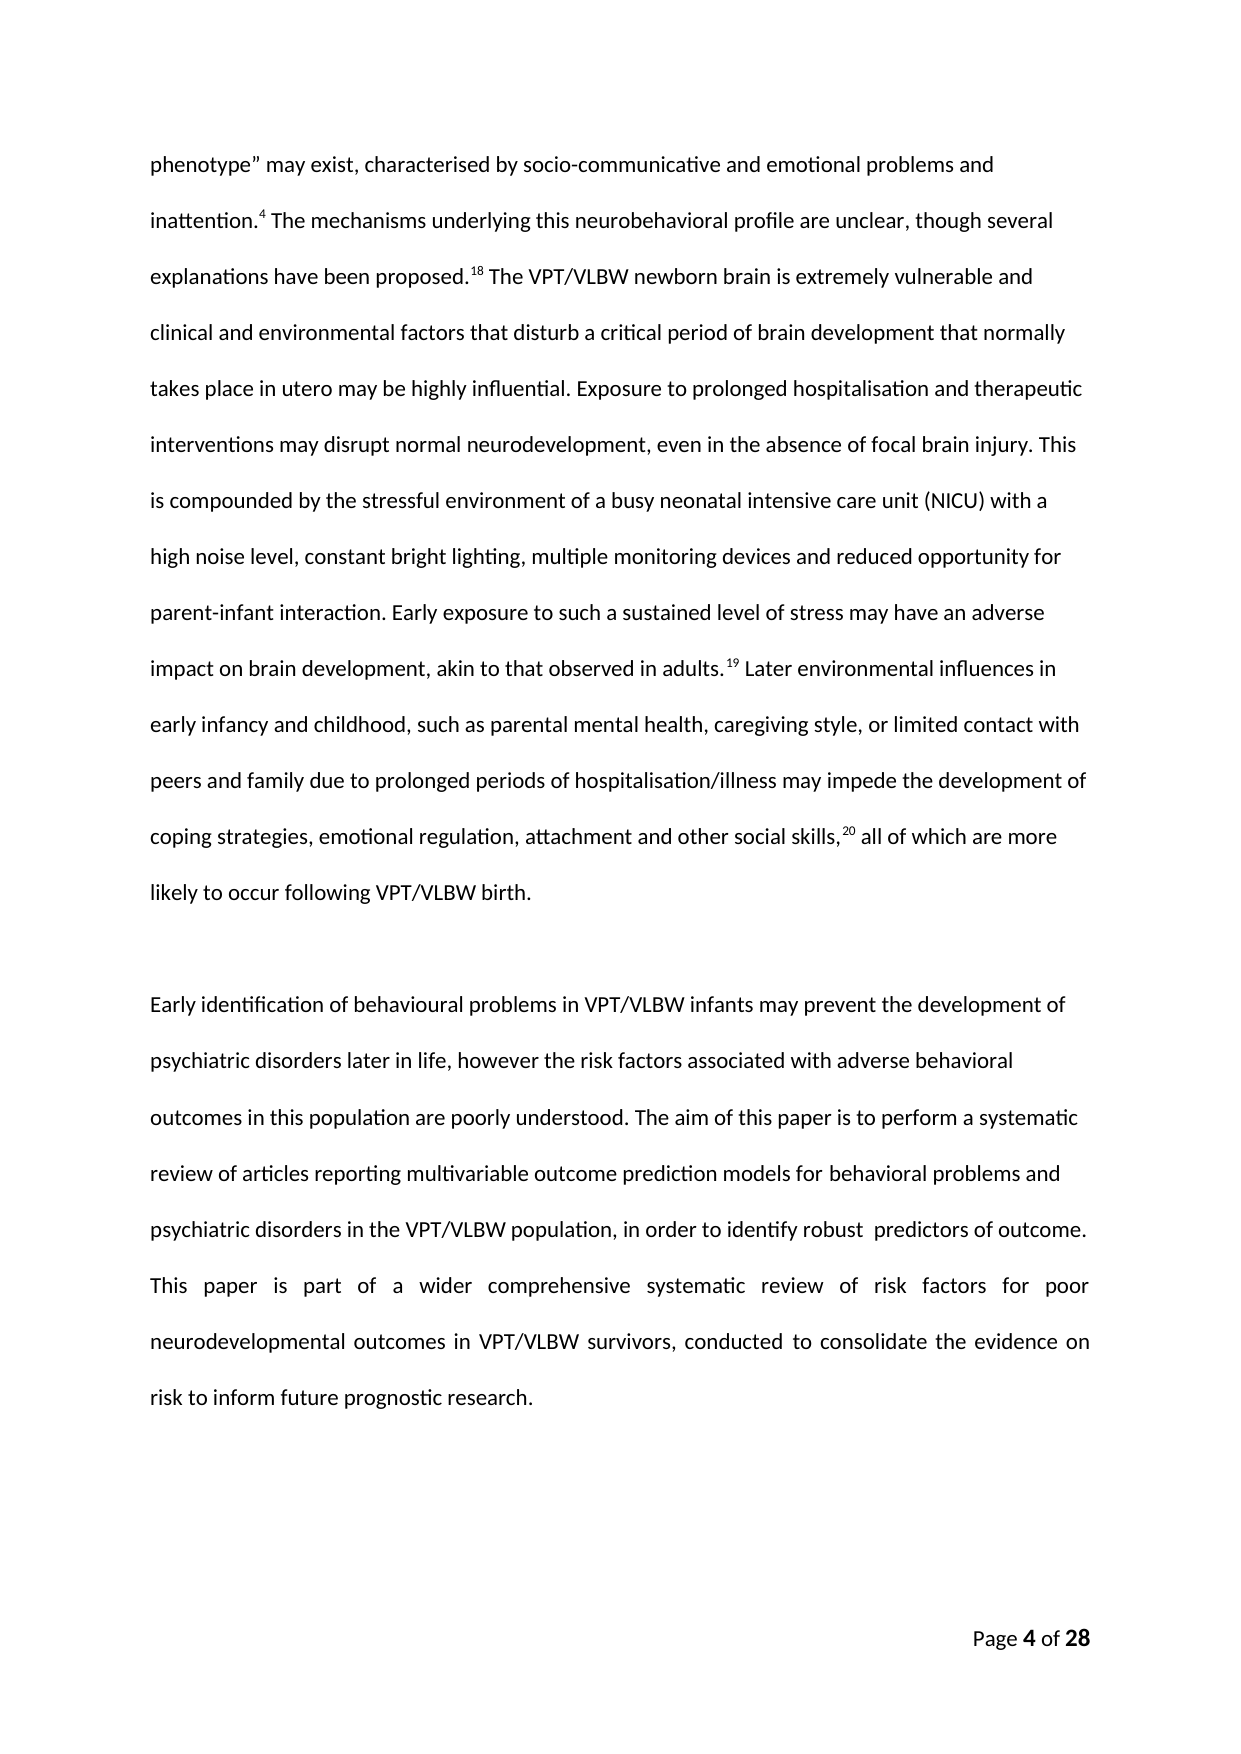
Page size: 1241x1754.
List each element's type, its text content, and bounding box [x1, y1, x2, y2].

text Early identification of behavioural problems in VPT/VLBW infants may prevent the development of psychiatric disorders later in life, however the risk factors associated with adverse behavioral outcomes in this population are poorly understood. The aim of this paper is to perform a systematic review of articles reporting multivariable outcome prediction models for behavioral problems and psychiatric disorders in the VPT/VLBW population, in order to identify robust predictors of outcome. [150, 991, 1090, 1243]
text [150, 150, 1090, 907]
text This paper is part of a wider comprehensive systematic review of risk factors for poor neurodevelopmental outcomes in VPT/VLBW survivors, conducted to consolidate the evidence on risk to inform future prognostic research. [150, 1271, 1090, 1411]
